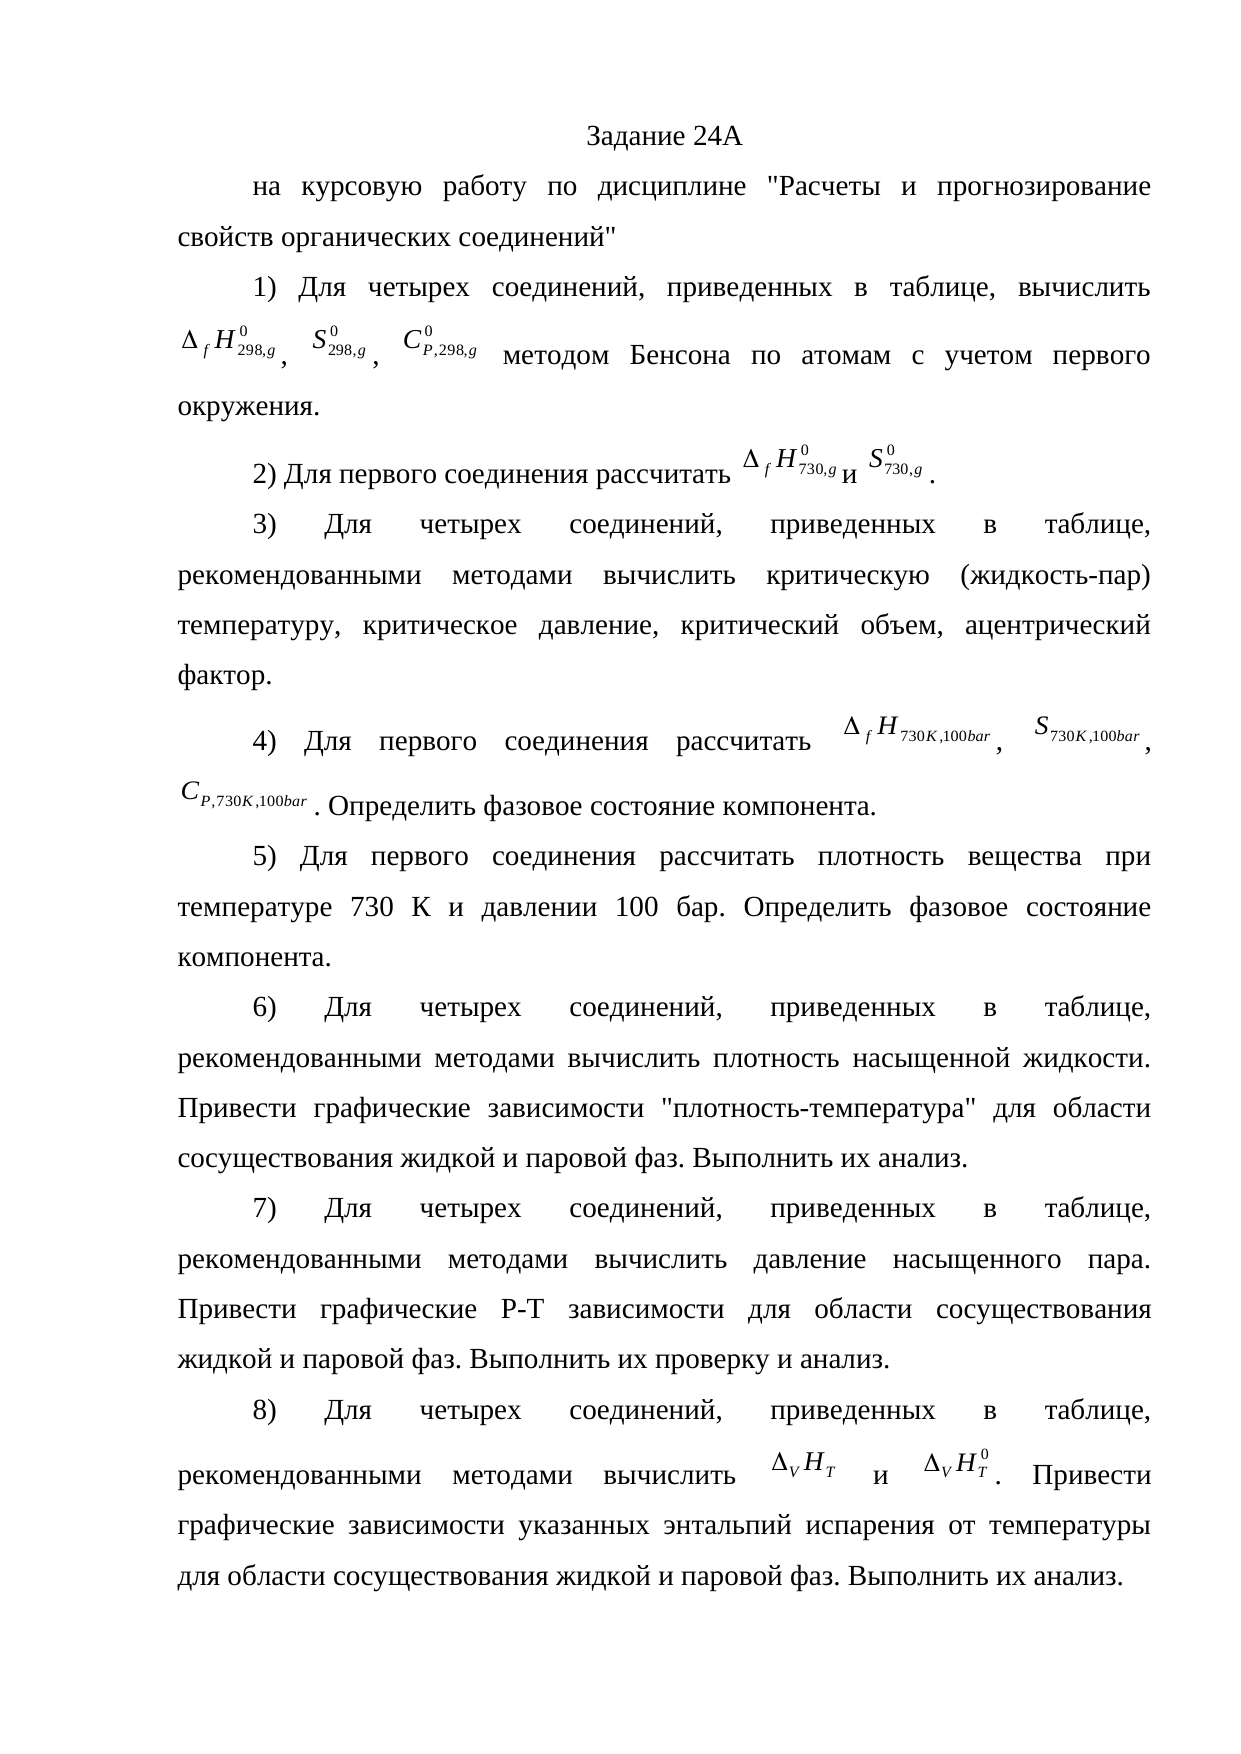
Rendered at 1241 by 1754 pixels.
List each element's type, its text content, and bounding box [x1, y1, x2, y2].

text Задание 24А [177, 118, 1152, 152]
text 3) Для четырех соединений, приведенных в таблице, рекомендованными методами вычислить критическую (жидкость-пар) температуру, критическое давление, критический объем, ацентрический фактор. [177, 507, 1152, 691]
text 1) Для четырех соединений, приведенных в таблице, вычислить , , методом Бенсона по атомам с учетом первого окружения. [177, 269, 1152, 421]
text на курсовую работу по дисциплине "Расчеты и прогнозирование свойств органических соединений" [177, 168, 1152, 252]
text 2) Для первого соединения рассчитать и . [177, 438, 1152, 490]
text 5) Для первого соединения рассчитать плотность вещества при температуре 730 К и давлении 100 бар. Определить фазовое состояние компонента. [177, 838, 1152, 973]
text 6) Для четырех соединений, приведенных в таблице, рекомендованными методами вычислить плотность насыщенной жидкости. Привести графические зависимости "плотность-температура" для области сосуществования жидкой и паровой фаз. Выполнить их анализ. [177, 989, 1152, 1174]
text 7) Для четырех соединений, приведенных в таблице, рекомендованными методами вычислить давление насыщенного пара. Привести графические Р-Т зависимости для области сосуществования жидкой и паровой фаз. Выполнить их проверку и анализ. [177, 1191, 1152, 1375]
text 8) Для четырех соединений, приведенных в таблице, рекомендованными методами вычислить и . Привести графические зависимости указанных энтальпий испарения от температуры для области сосуществования жидкой и паровой фаз. Выполнить их анализ. [177, 1392, 1152, 1591]
text 4) Для первого соединения рассчитать , , . Определить фазовое состояние компонента. [177, 708, 1152, 822]
